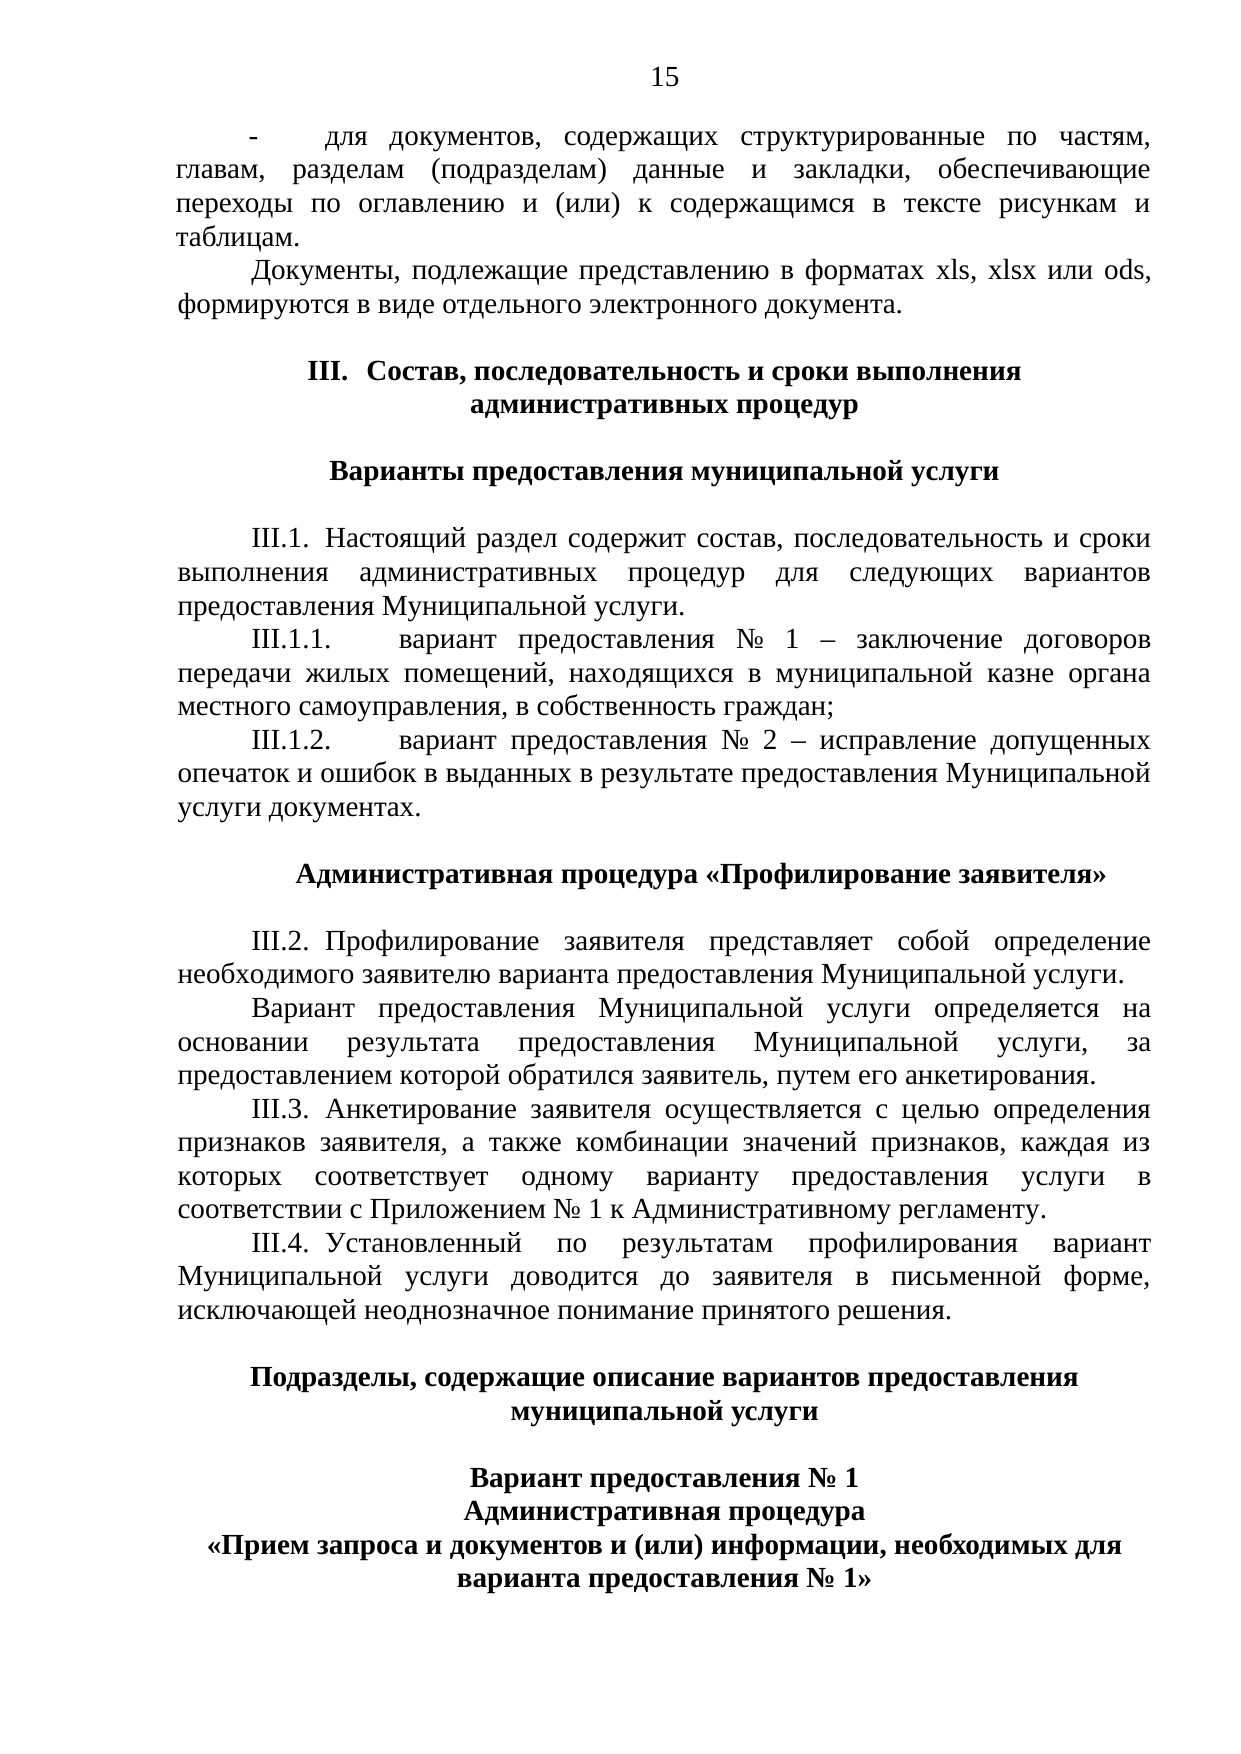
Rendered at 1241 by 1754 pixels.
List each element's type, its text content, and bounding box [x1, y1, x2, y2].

title Настоящий раздел содержит состав, последовательность и сроки выполнения административных процедур для следующих вариантов предоставления Муниципальной услуги. [177, 521, 1152, 621]
title Состав, последовательность и сроки выполнения административных процедур [177, 353, 1152, 420]
text Вариант предоставления № 1 [177, 1460, 1152, 1493]
title Анкетирование заявителя осуществляется с целью определения признаков заявителя, а также комбинации значений признаков, каждая из которых соответствует одному варианту предоставления услуги в соответствии с Приложением № 1 к Административному регламенту. [177, 1091, 1152, 1225]
text Подразделы, содержащие описание вариантов предоставления муниципальной услуги [177, 1359, 1152, 1426]
text «Прием запроса и документов и (или) информации, необходимых для варианта предоставления № 1» [177, 1527, 1152, 1594]
title Вариант предоставления Муниципальной услуги определяется на основании результата предоставления Муниципальной услуги, за предоставлением которой обратился заявитель, путем его анкетирования. [177, 990, 1152, 1091]
title вариант предоставления № 2 – исправление допущенных опечаток и ошибок в выданных в результате предоставления Муниципальной услуги документах. [177, 722, 1152, 822]
list для документов, содержащих структурированные по частям, главам, разделам (подразделам) данные и закладки, обеспечивающие переходы по оглавлению и (или) к содержащимся в тексте рисункам и таблицам. [176, 118, 1152, 252]
title Установленный по результатам профилирования вариант Муниципальной услуги доводится до заявителя в письменной форме, исключающей неоднозначное понимание принятого решения. [177, 1225, 1152, 1326]
title Профилирование заявителя представляет собой определение необходимого заявителю варианта предоставления Муниципальной услуги. [177, 923, 1152, 990]
title вариант предоставления № 1 – заключение договоров передачи жилых помещений, находящихся в муниципальной казне органа местного самоуправления, в собственность граждан; [177, 621, 1152, 722]
text Административная процедура [177, 1493, 1152, 1527]
title Административная процедура «Профилирование заявителя» [251, 856, 1152, 889]
title Варианты предоставления муниципальной услуги [177, 453, 1152, 487]
list Документы, подлежащие представлению в форматах xls, xlsx или ods, формируются в виде отдельного электронного документа. [177, 252, 1152, 319]
